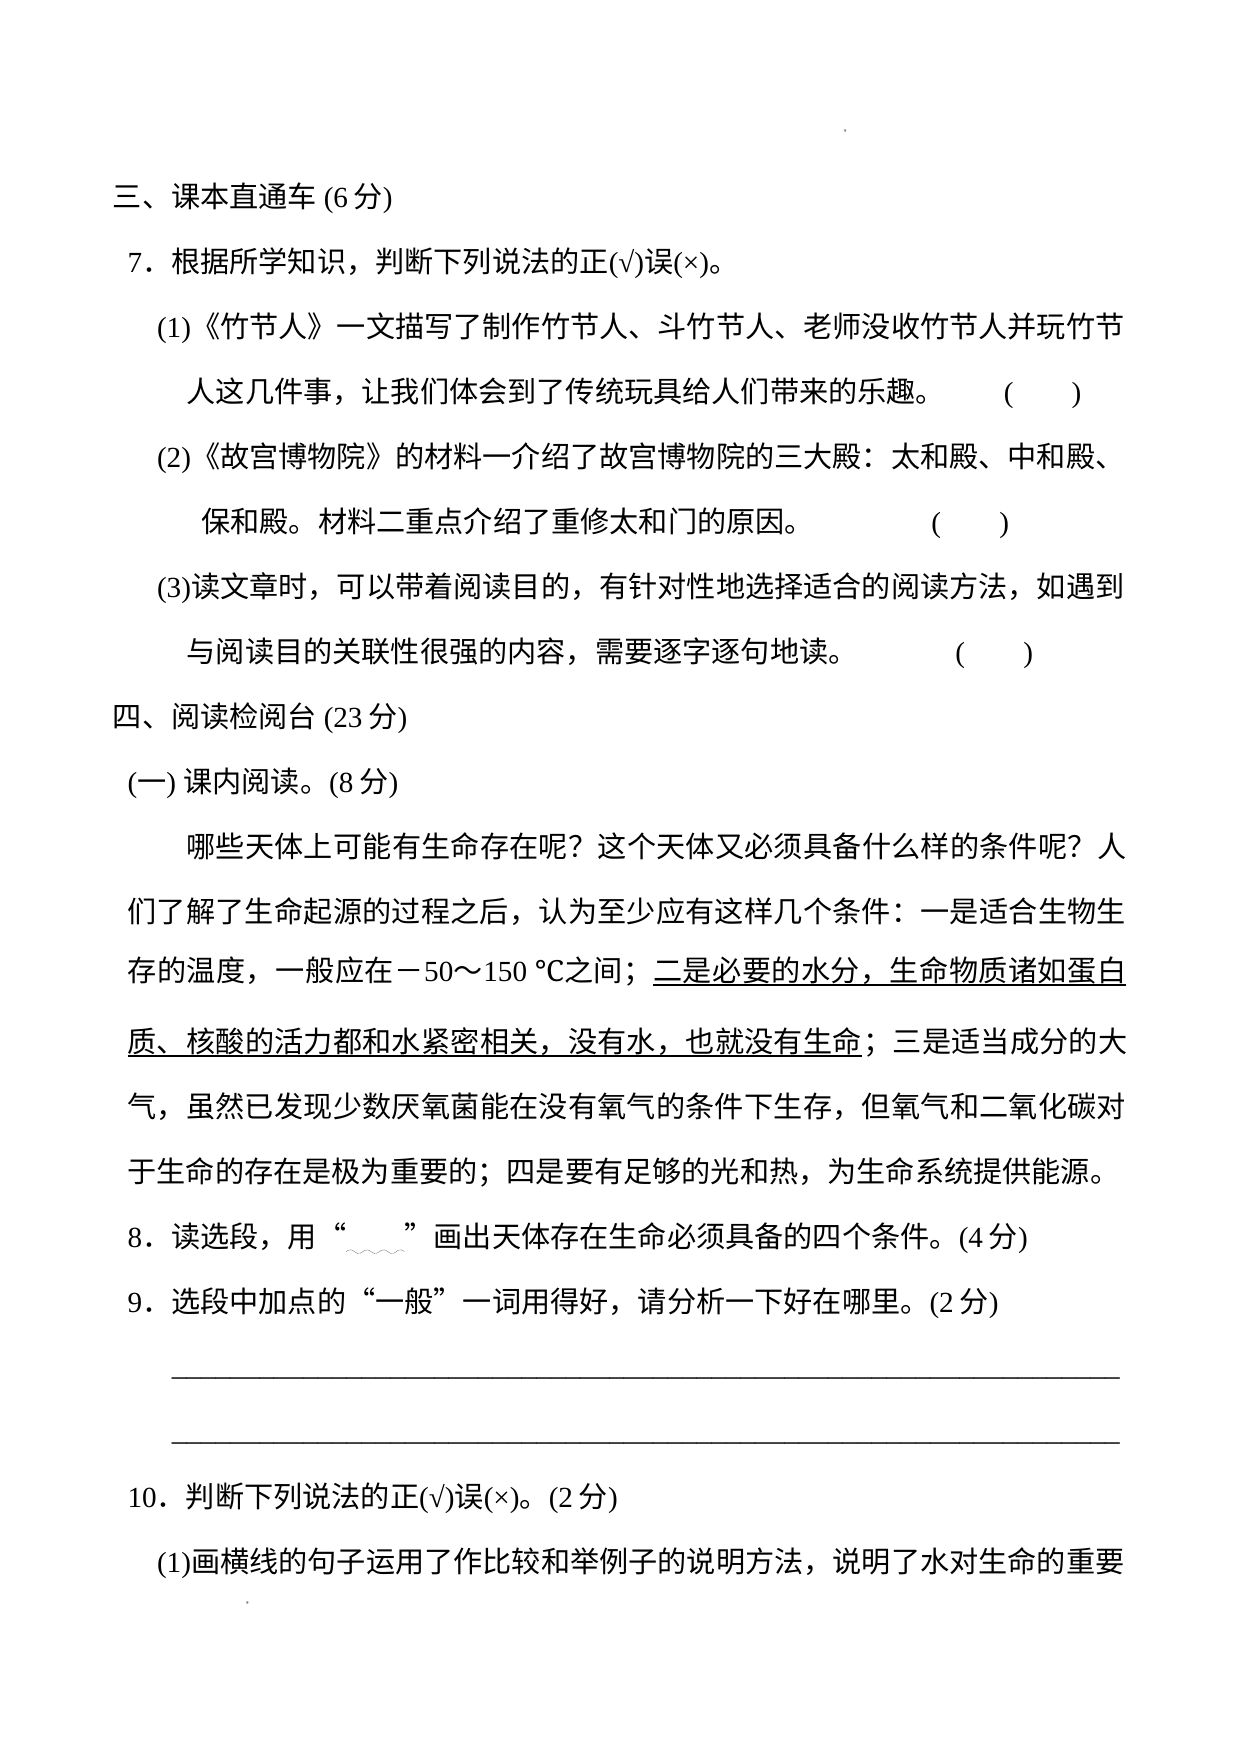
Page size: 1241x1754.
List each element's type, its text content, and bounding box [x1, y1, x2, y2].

text 8．读选段，用“ ”画出天体存在生命必须具备的四个条件。(4分) [113, 1202, 1128, 1267]
text 9．选段中加点的“一般”一词用得好，请分析一下好在哪里。(2分) [113, 1267, 1128, 1332]
text 三、课本直通车 (6分) [113, 162, 1128, 227]
text 保和殿。材料二重点介绍了重修太和门的原因。 ( ) [201, 487, 1128, 552]
text (1)画横线的句子运用了作比较和举例子的说明方法，说明了水对生命的重要 [113, 1527, 1128, 1592]
text 与阅读目的关联性很强的内容，需要逐字逐句地读。 ( ) [186, 617, 1128, 682]
text 7．根据所学知识，判断下列说法的正(√)误(×)。 [113, 227, 1128, 292]
text (1)《竹节人》一文描写了制作竹节人、斗竹节人、老师没收竹节人并玩竹节 [113, 292, 1128, 357]
text 10．判断下列说法的正(√)误(×)。(2分) [113, 1462, 1128, 1527]
text 四、阅读检阅台 (23分) [113, 682, 1128, 747]
text (3)读文章时，可以带着阅读目的，有针对性地选择适合的阅读方法，如遇到 [113, 552, 1128, 617]
text _________________________________________________________________ [172, 1397, 1128, 1462]
text (一) 课内阅读。(8分) [113, 747, 1128, 812]
text (2)《故宫博物院》的材料一介绍了故宫博物院的三大殿：太和殿、中和殿、 [113, 422, 1128, 487]
text 人这几件事，让我们体会到了传统玩具给人们带来的乐趣。 ( ) [113, 357, 1128, 422]
text 哪些天体上可能有生命存在呢？这个天体又必须具备什么样的条件呢？人们了解了生命起源的过程之后，认为至少应有这样几个条件：一是适合生物生存的温度，一般应在－50～150 ℃之间；二是必要的水分，生命物质诸如蛋白质、核酸的活力都和水紧密相关，没有水，也就没有生命；三是适当成分的大气，虽然已发现少数厌氧菌能在没有氧气的条件下生存，但氧气和二氧化碳对于生命的存在是极为重要的；四是要有足够的光和热，为生命系统提供能源。 [127, 812, 1128, 1202]
text _________________________________________________________________ [172, 1332, 1128, 1397]
